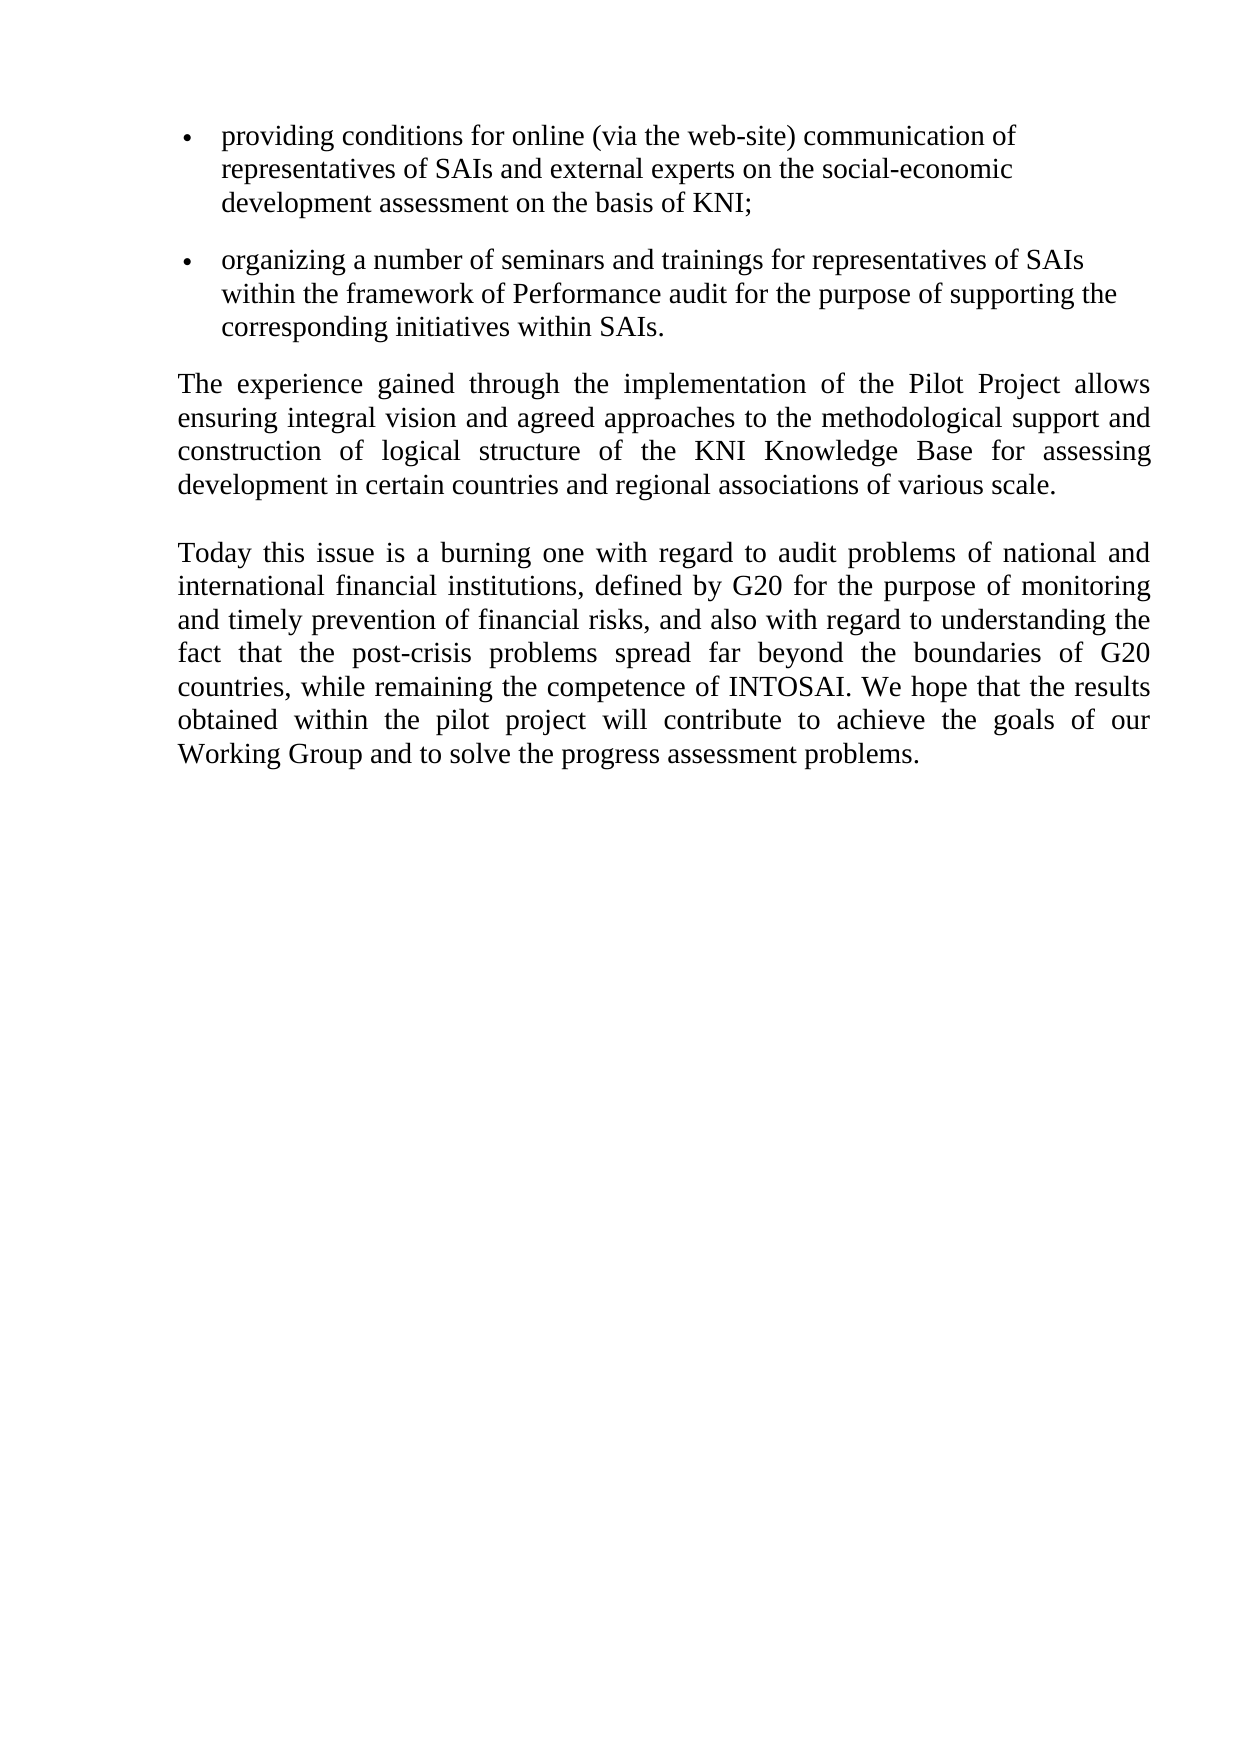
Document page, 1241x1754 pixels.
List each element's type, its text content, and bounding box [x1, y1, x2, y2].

list providing conditions for online (via the web-site) communication of representatives of SAIs and external experts on the social-economic development assessment on the basis of KNI; [183, 118, 1152, 219]
text Today this issue is a burning one with regard to audit problems of national and international financial institutions, defined by G20 for the purpose of monitoring and timely prevention of financial risks, and also with regard to understanding the fact that the post-crisis problems spread far beyond the boundaries of G20 countries, while remaining the competence of INTOSAI. We hope that the results obtained within the pilot project will contribute to achieve the goals of our Working Group and to solve the progress assessment problems. [177, 535, 1152, 769]
list organizing a number of seminars and trainings for representatives of SAIs within the framework of Performance audit for the purpose of supporting the corresponding initiatives within SAIs. [183, 242, 1152, 343]
text The experience gained through the implementation of the Pilot Project allows ensuring integral vision and agreed approaches to the methodological support and construction of logical structure of the KNI Knowledge Base for assessing development in certain countries and regional associations of various scale. [177, 366, 1152, 500]
